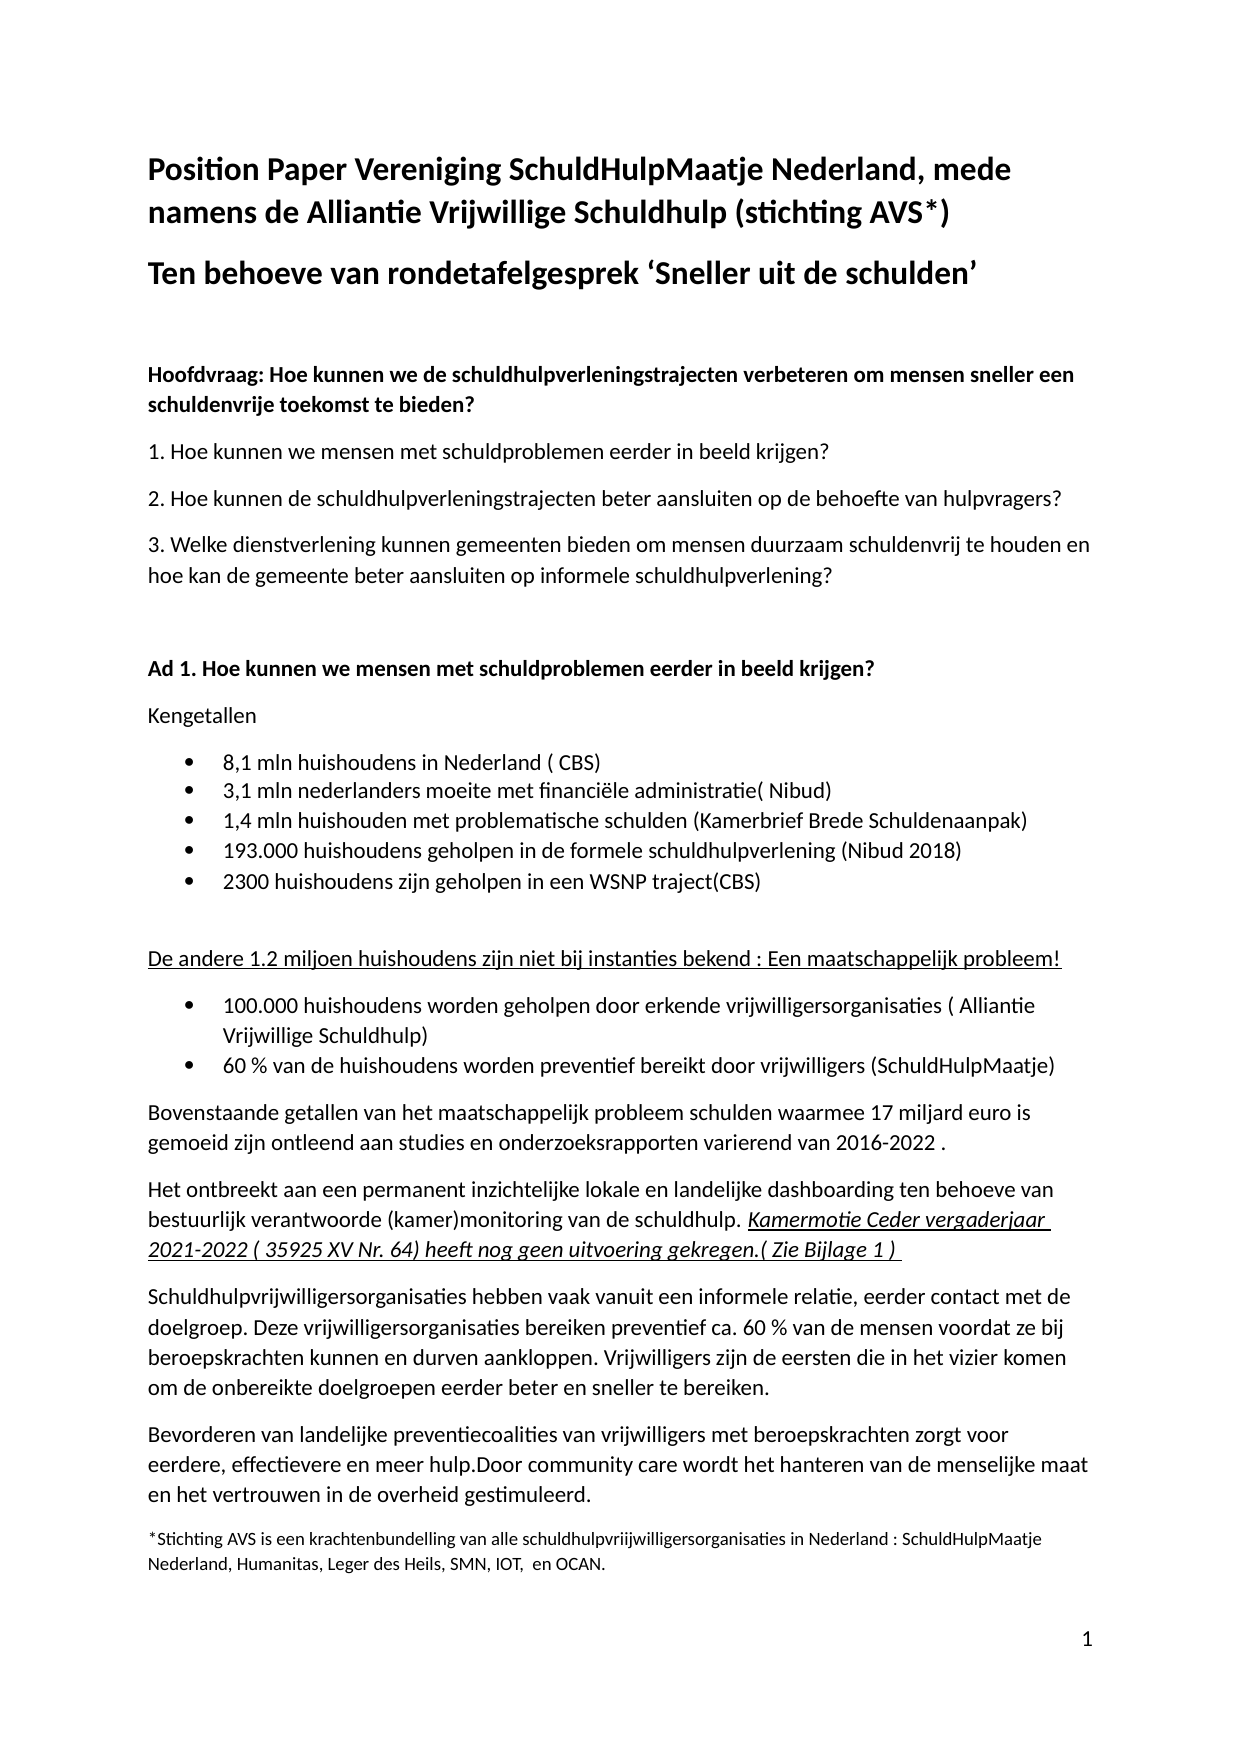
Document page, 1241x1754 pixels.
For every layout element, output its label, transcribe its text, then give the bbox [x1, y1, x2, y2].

text *Stichting AVS is een krachtenbundelling van alle schuldhulpvriijwilligersorganisaties in Nederland : SchuldHulpMaatje Nederland, Humanitas, Leger des Heils, SMN, IOT, en OCAN. [148, 1527, 1093, 1575]
text Schuldhulpvrijwilligersorganisaties hebben vaak vanuit een informele relatie, eerder contact met de doelgroep. Deze vrijwilligersorganisaties bereiken preventief ca. 60 % van de mensen voordat ze bij beroepskrachten kunnen en durven aankloppen. Vrijwilligers zijn de eersten die in het vizier komen om de onbereikte doelgroepen eerder beter en sneller te bereiken. [148, 1282, 1093, 1401]
list 2300 huishoudens zijn geholpen in een WSNP traject(CBS) [185, 867, 1093, 895]
list 60 % van de huishoudens worden preventief bereikt door vrijwilligers (SchuldHulpMaatje) [185, 1051, 1093, 1079]
text De andere 1.2 miljoen huishoudens zijn niet bij instanties bekend : Een maatschappelijk probleem! [148, 944, 1093, 972]
text Ten behoeve van rondetafelgesprek ‘Sneller uit de schulden’ [148, 252, 1093, 293]
text 2. Hoe kunnen de schuldhulpverleningstrajecten beter aansluiten op de behoefte van hulpvragers? [148, 484, 1093, 512]
list 8,1 mln huishoudens in Nederland ( CBS) [185, 748, 1093, 776]
text 1. Hoe kunnen we mensen met schuldproblemen eerder in beeld krijgen? [148, 437, 1093, 465]
list 100.000 huishoudens worden geholpen door erkende vrijwilligersorganisaties ( Alliantie Vrijwillige Schuldhulp) [185, 991, 1093, 1049]
text Bovenstaande getallen van het maatschappelijk probleem schulden waarmee 17 miljard euro is gemoeid zijn ontleend aan studies en onderzoeksrapporten varierend van 2016-2022 . [148, 1098, 1093, 1156]
text Kengetallen [148, 701, 1093, 729]
text Het ontbreekt aan een permanent inzichtelijke lokale en landelijke dashboarding ten behoeve van bestuurlijk verantwoorde (kamer)monitoring van de schuldhulp. Kamermotie Ceder vergaderjaar 2021-2022 ( 35925 XV Nr. 64) heeft nog geen uitvoering gekregen.( Zie Bijlage 1 ) [148, 1175, 1093, 1264]
text Ad 1. Hoe kunnen we mensen met schuldproblemen eerder in beeld krijgen? [148, 654, 1093, 682]
text Position Paper Vereniging SchuldHulpMaatje Nederland, mede namens de Alliantie Vrijwillige Schuldhulp (stichting AVS*) [148, 148, 1093, 232]
list 1,4 mln huishouden met problematische schulden (Kamerbrief Brede Schuldenaanpak) [185, 806, 1093, 834]
list 3,1 mln nederlanders moeite met financiële administratie( Nibud) [185, 776, 1093, 804]
text 3. Welke dienstverlening kunnen gemeenten bieden om mensen duurzaam schuldenvrij te houden en hoe kan de gemeente beter aansluiten op informele schuldhulpverlening? [148, 531, 1093, 589]
list 193.000 huishoudens geholpen in de formele schuldhulpverlening (Nibud 2018) [185, 837, 1093, 865]
text Hoofdvraag: Hoe kunnen we de schuldhulpverleningstrajecten verbeteren om mensen sneller een schuldenvrije toekomst te bieden? [148, 360, 1093, 418]
text Bevorderen van landelijke preventiecoalities van vrijwilligers met beroepskrachten zorgt voor eerdere, effectievere en meer hulp.Door community care wordt het hanteren van de menselijke maat en het vertrouwen in de overheid gestimuleerd. [148, 1420, 1093, 1508]
